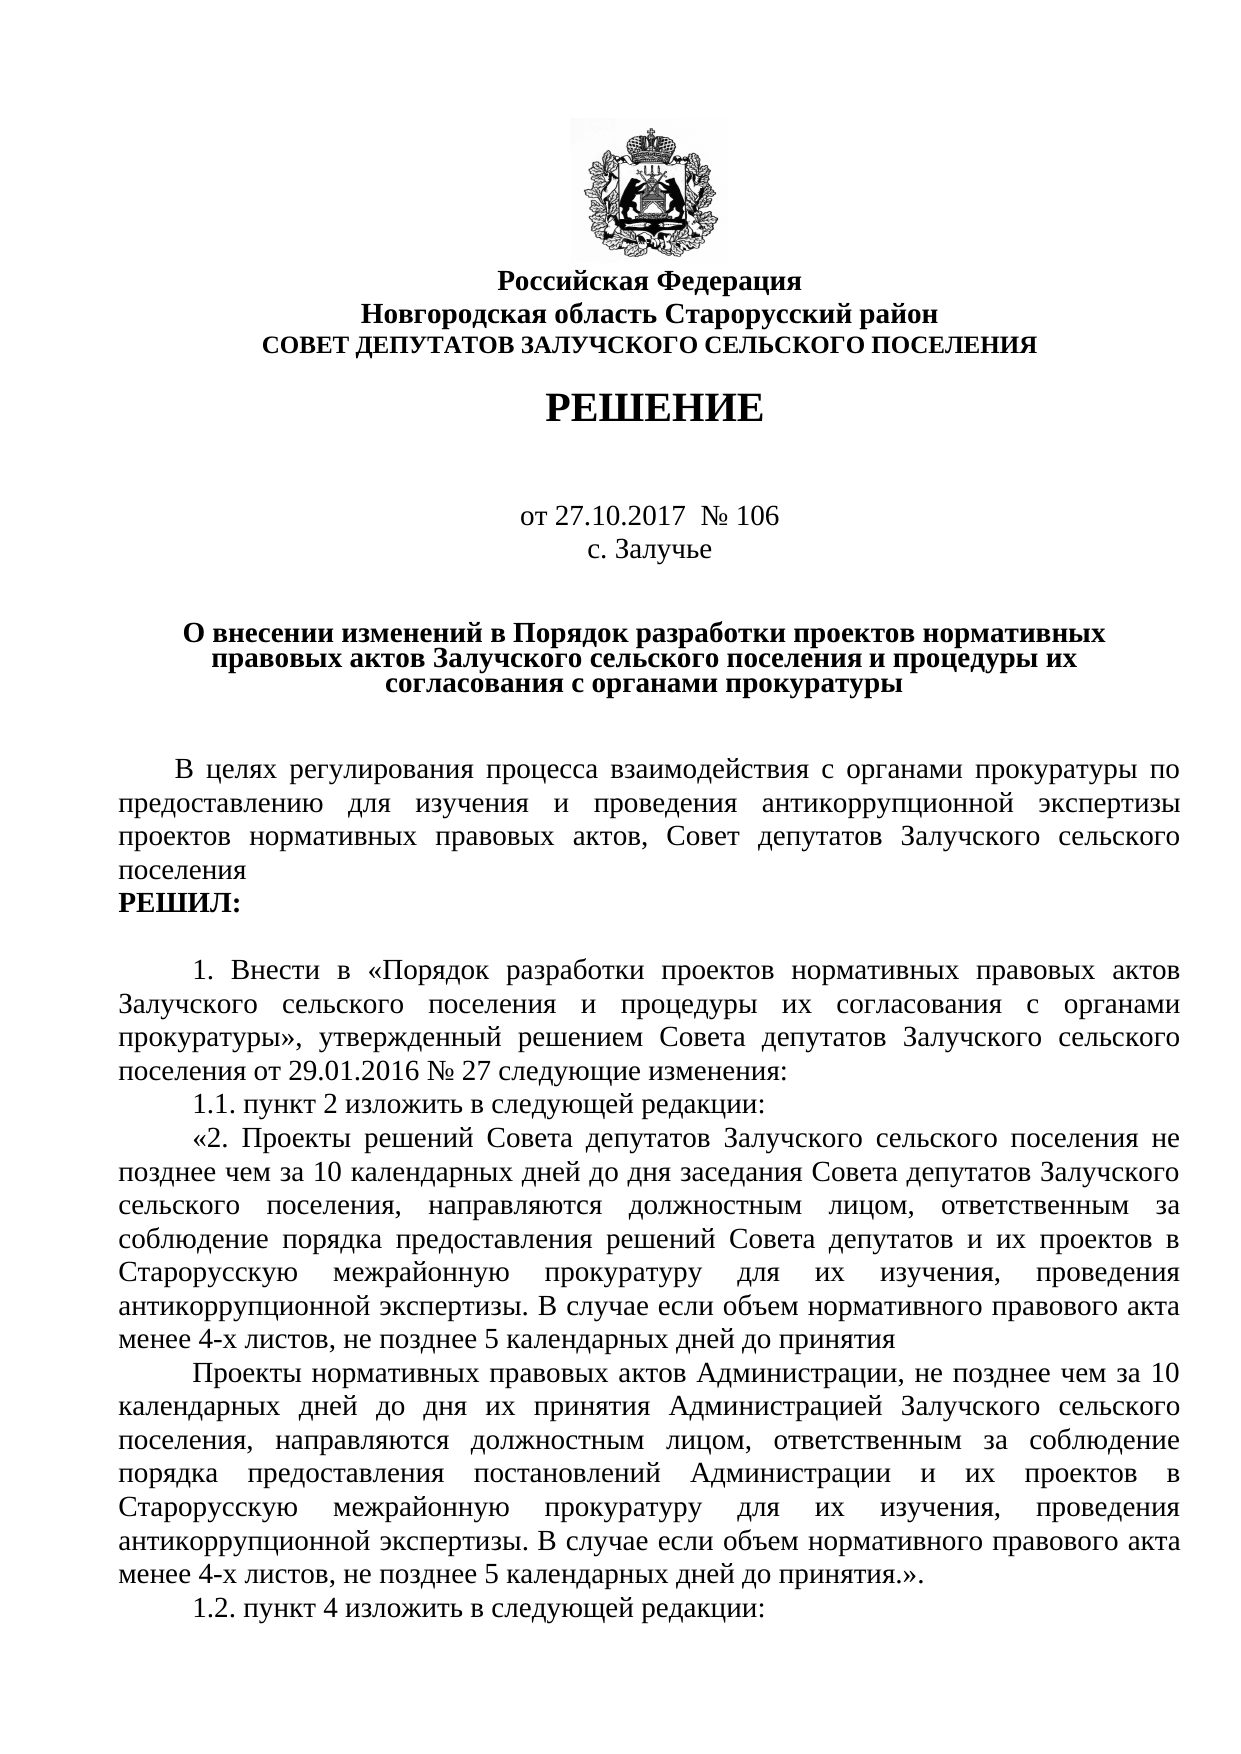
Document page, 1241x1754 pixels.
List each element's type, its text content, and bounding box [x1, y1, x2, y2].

table_header О внесении изменений в Порядок разработки проектов нормативных правовых актов Залучского сельского поселения и процедуры их согласования с органами прокуратуры [107, 623, 1181, 722]
text Российская Федерация [118, 263, 1181, 296]
text СОВЕТ ДЕПУТАТОВ ЗАЛУЧСКОГО СЕЛЬСКОГО ПОСЕЛЕНИЯ [118, 330, 1181, 359]
title 1.1. пункт 2 изложить в следующей редакции: [118, 1087, 1181, 1120]
text В целях регулирования процесса взаимодействия с органами прокуратуры по предоставлению для изучения и проведения антикоррупционной экспертизы проектов нормативных правовых актов, Совет депутатов Залучского сельского поселения [118, 751, 1181, 885]
text Новгородская область Старорусский район [118, 296, 1181, 330]
title РЕШИЛ: [118, 885, 1181, 919]
text с. Залучье [118, 531, 1181, 565]
title Проекты нормативных правовых актов Администрации, не позднее чем за 10 календарных дней до дня их принятия Администрацией Залучского сельского поселения, направляются должностным лицом, ответственным за соблюдение порядка предоставления постановлений Администрации и их проектов в Старорусскую межрайонную прокуратуру для их изучения, проведения антикоррупционной экспертизы. В случае если объем нормативного правового акта менее 4-х листов, не позднее 5 календарных дней до принятия.». [118, 1355, 1181, 1590]
text от 27.10.2017 № 106 [118, 498, 1181, 531]
title «2. Проекты решений Совета депутатов Залучского сельского поселения не позднее чем за 10 календарных дней до дня заседания Совета депутатов Залучского сельского поселения, направляются должностным лицом, ответственным за соблюдение порядка предоставления решений Совета депутатов и их проектов в Старорусскую межрайонную прокуратуру для их изучения, проведения антикоррупционной экспертизы. В случае если объем нормативного правового акта менее 4-х листов, не позднее 5 календарных дней до принятия [118, 1120, 1181, 1355]
picture [570, 118, 729, 263]
title 1. Внести в «Порядок разработки проектов нормативных правовых актов Залучского сельского поселения и процедуры их согласования с органами прокуратуры», утвержденный решением Совета депутатов Залучского сельского поселения от 29.01.2016 № 27 следующие изменения: [118, 952, 1181, 1087]
text РЕШЕНИЕ [118, 383, 1181, 431]
title 1.2. пункт 4 изложить в следующей редакции: [118, 1590, 1181, 1623]
